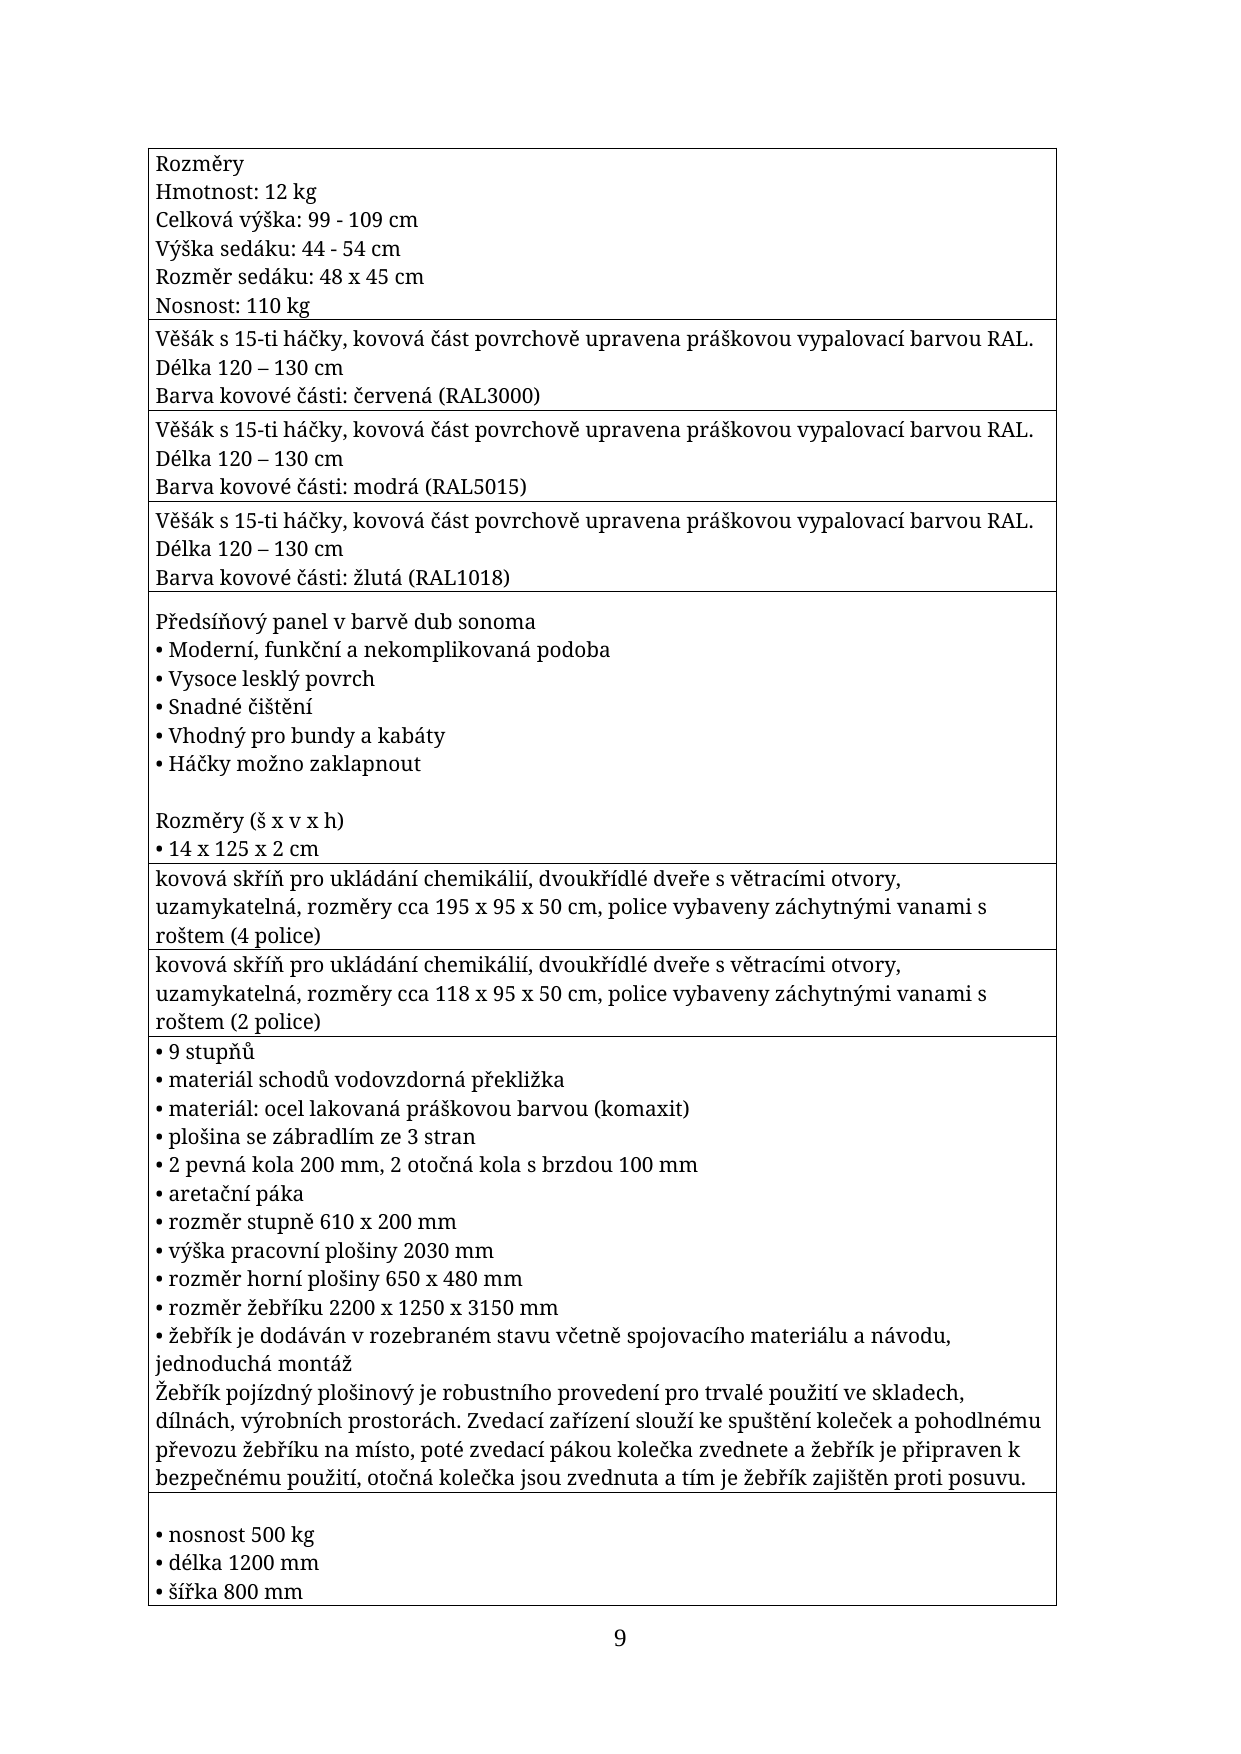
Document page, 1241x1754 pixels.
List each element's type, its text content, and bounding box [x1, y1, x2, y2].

table_cell Předsíňový panel v barvě dub sonoma • Moderní, funkční a nekomplikovaná podoba • Vysoce lesklý povrch • Snadné čištění • Vhodný pro bundy a kabáty • Háčky možno zaklapnout Rozměry (š x v x h) • 14 x 125 x 2 cm [149, 592, 1056, 863]
table_cell kovová skříň pro ukládání chemikálií, dvoukřídlé dveře s větracími otvory, uzamykatelná, rozměry cca 195 x 95 x 50 cm, police vybaveny záchytnými vanami s roštem (4 police) [149, 864, 1056, 949]
table_cell kovová skříň pro ukládání chemikálií, dvoukřídlé dveře s větracími otvory, uzamykatelná, rozměry cca 118 x 95 x 50 cm, police vybaveny záchytnými vanami s roštem (2 police) [149, 950, 1056, 1036]
table_cell Věšák s 15-ti háčky, kovová část povrchově upravena práškovou vypalovací barvou RAL. Délka 120 – 130 cm Barva kovové části: žlutá (RAL1018) [149, 502, 1056, 591]
table_cell Věšák s 15-ti háčky, kovová část povrchově upravena práškovou vypalovací barvou RAL. Délka 120 – 130 cm Barva kovové části: modrá (RAL5015) [149, 411, 1056, 501]
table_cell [149, 1493, 1056, 1605]
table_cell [149, 149, 1056, 319]
table_cell • 9 stupňů • materiál schodů vodovzdorná překližka • materiál: ocel lakovaná práškovou barvou (komaxit) • plošina se zábradlím ze 3 stran • 2 pevná kola 200 mm, 2 otočná kola s brzdou 100 mm • aretační páka • rozměr stupně 610 x 200 mm • výška pracovní plošiny 2030 mm • rozměr horní plošiny 650 x 480 mm • rozměr žebříku 2200 x 1250 x 3150 mm • žebřík je dodáván v rozebraném stavu včetně spojovacího materiálu a návodu, jednoduchá montáž Žebřík pojízdný plošinový je robustního provedení pro trvalé použití ve skladech, dílnách, výrobních prostorách. Zvedací zařízení slouží ke spuštění koleček a pohodlnému převozu žebříku na místo, poté zvedací pákou kolečka zvednete a žebřík je připraven k bezpečnému použití, otočná kolečka jsou zvednuta a tím je žebřík zajištěn proti posuvu. [149, 1037, 1056, 1492]
table_cell Věšák s 15-ti háčky, kovová část povrchově upravena práškovou vypalovací barvou RAL. Délka 120 – 130 cm Barva kovové části: červená (RAL3000) [149, 320, 1056, 410]
